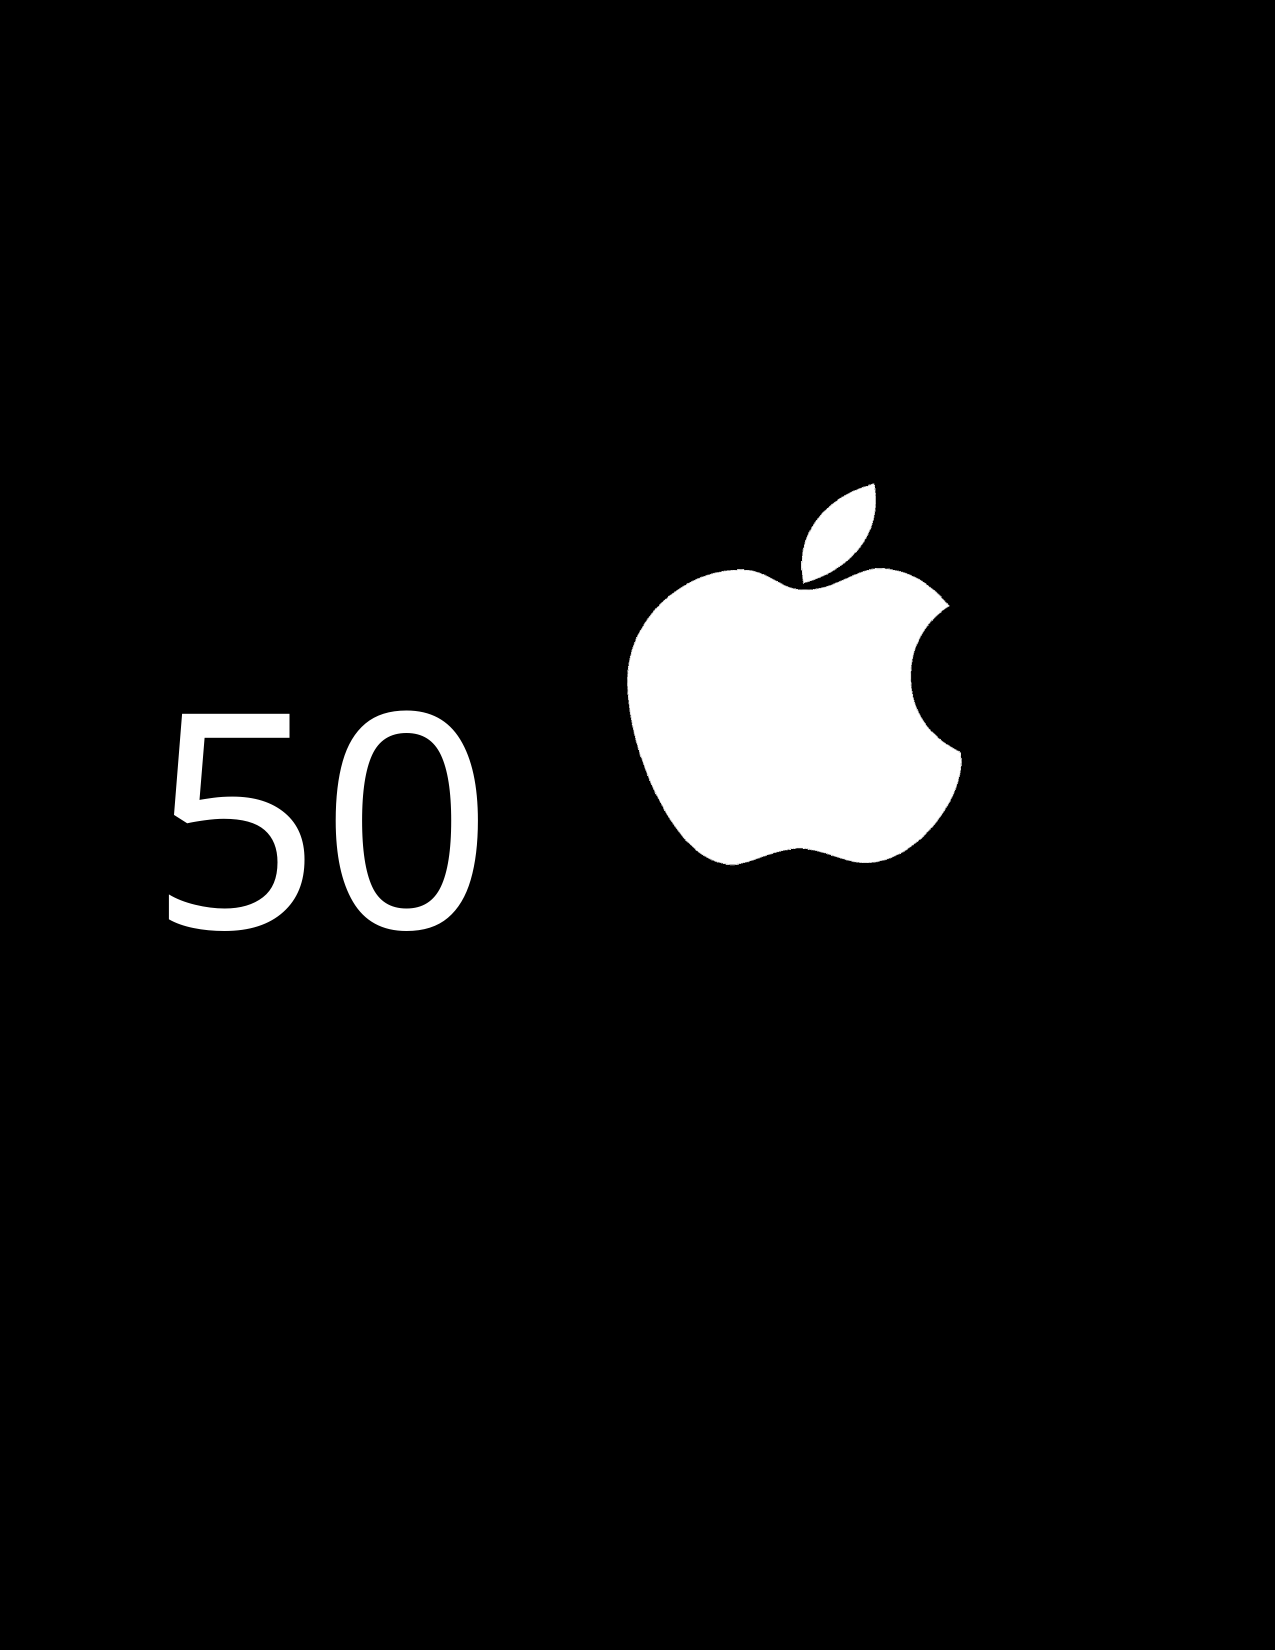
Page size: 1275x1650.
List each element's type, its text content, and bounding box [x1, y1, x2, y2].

text 50 [150, 608, 1125, 1017]
picture [565, 458, 1023, 608]
